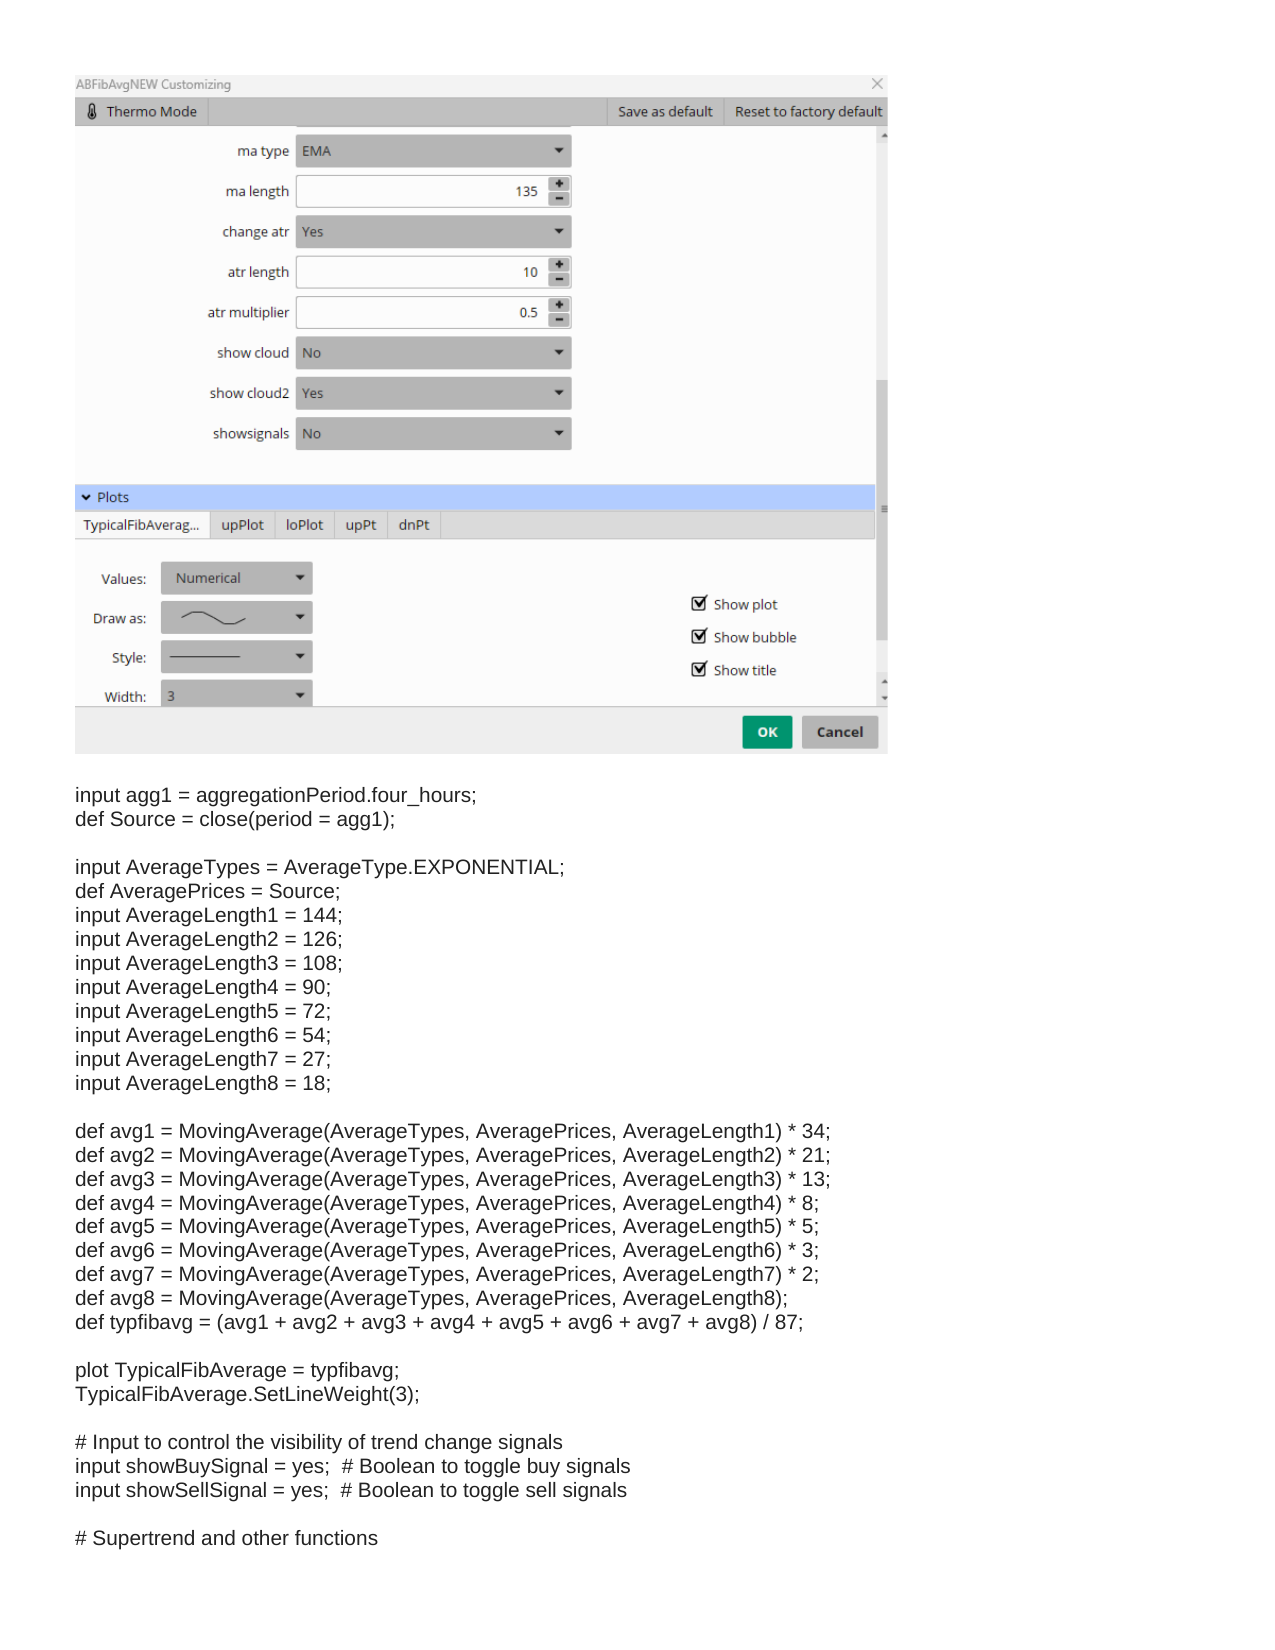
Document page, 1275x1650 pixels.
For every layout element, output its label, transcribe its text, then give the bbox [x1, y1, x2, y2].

text # Input to control the visibility of trend change signals [75, 1430, 1200, 1454]
text input showBuySignal = yes; # Boolean to toggle buy signals [75, 1454, 1200, 1478]
text input AverageLength8 = 18; [75, 1071, 1200, 1094]
text def typfibavg = (avg1 + avg2 + avg3 + avg4 + avg5 + avg6 + avg7 + avg8) / 87; [75, 1310, 1200, 1334]
text def avg6 = MovingAverage(AverageTypes, AveragePrices, AverageLength6) * 3; [75, 1238, 1200, 1262]
text input AverageLength5 = 72; [75, 999, 1200, 1023]
text def avg5 = MovingAverage(AverageTypes, AveragePrices, AverageLength5) * 5; [75, 1214, 1200, 1238]
picture [75, 75, 888, 754]
text plot TypicalFibAverage = typfibavg; [75, 1358, 1200, 1382]
text input AverageLength6 = 54; [75, 1023, 1200, 1047]
text def avg8 = MovingAverage(AverageTypes, AveragePrices, AverageLength8); [75, 1286, 1200, 1310]
text input AverageLength3 = 108; [75, 951, 1200, 975]
text def avg1 = MovingAverage(AverageTypes, AveragePrices, AverageLength1) * 34; [75, 1118, 1200, 1142]
text input AverageLength1 = 144; [75, 903, 1200, 927]
text def AveragePrices = Source; [75, 879, 1200, 903]
text def avg3 = MovingAverage(AverageTypes, AveragePrices, AverageLength3) * 13; [75, 1166, 1200, 1190]
text def avg4 = MovingAverage(AverageTypes, AveragePrices, AverageLength4) * 8; [75, 1190, 1200, 1214]
text input agg1 = aggregationPeriod.four_hours; [75, 783, 1200, 807]
text input AverageLength2 = 126; [75, 927, 1200, 951]
text input AverageLength7 = 27; [75, 1047, 1200, 1071]
text TypicalFibAverage.SetLineWeight(3); [75, 1382, 1200, 1406]
text input AverageTypes = AverageType.EXPONENTIAL; [75, 855, 1200, 879]
text def avg2 = MovingAverage(AverageTypes, AveragePrices, AverageLength2) * 21; [75, 1142, 1200, 1166]
text input AverageLength4 = 90; [75, 975, 1200, 999]
text input showSellSignal = yes; # Boolean to toggle sell signals [75, 1478, 1200, 1502]
text def avg7 = MovingAverage(AverageTypes, AveragePrices, AverageLength7) * 2; [75, 1262, 1200, 1286]
text # Supertrend and other functions [75, 1526, 1200, 1550]
text def Source = close(period = agg1); [75, 807, 1200, 831]
